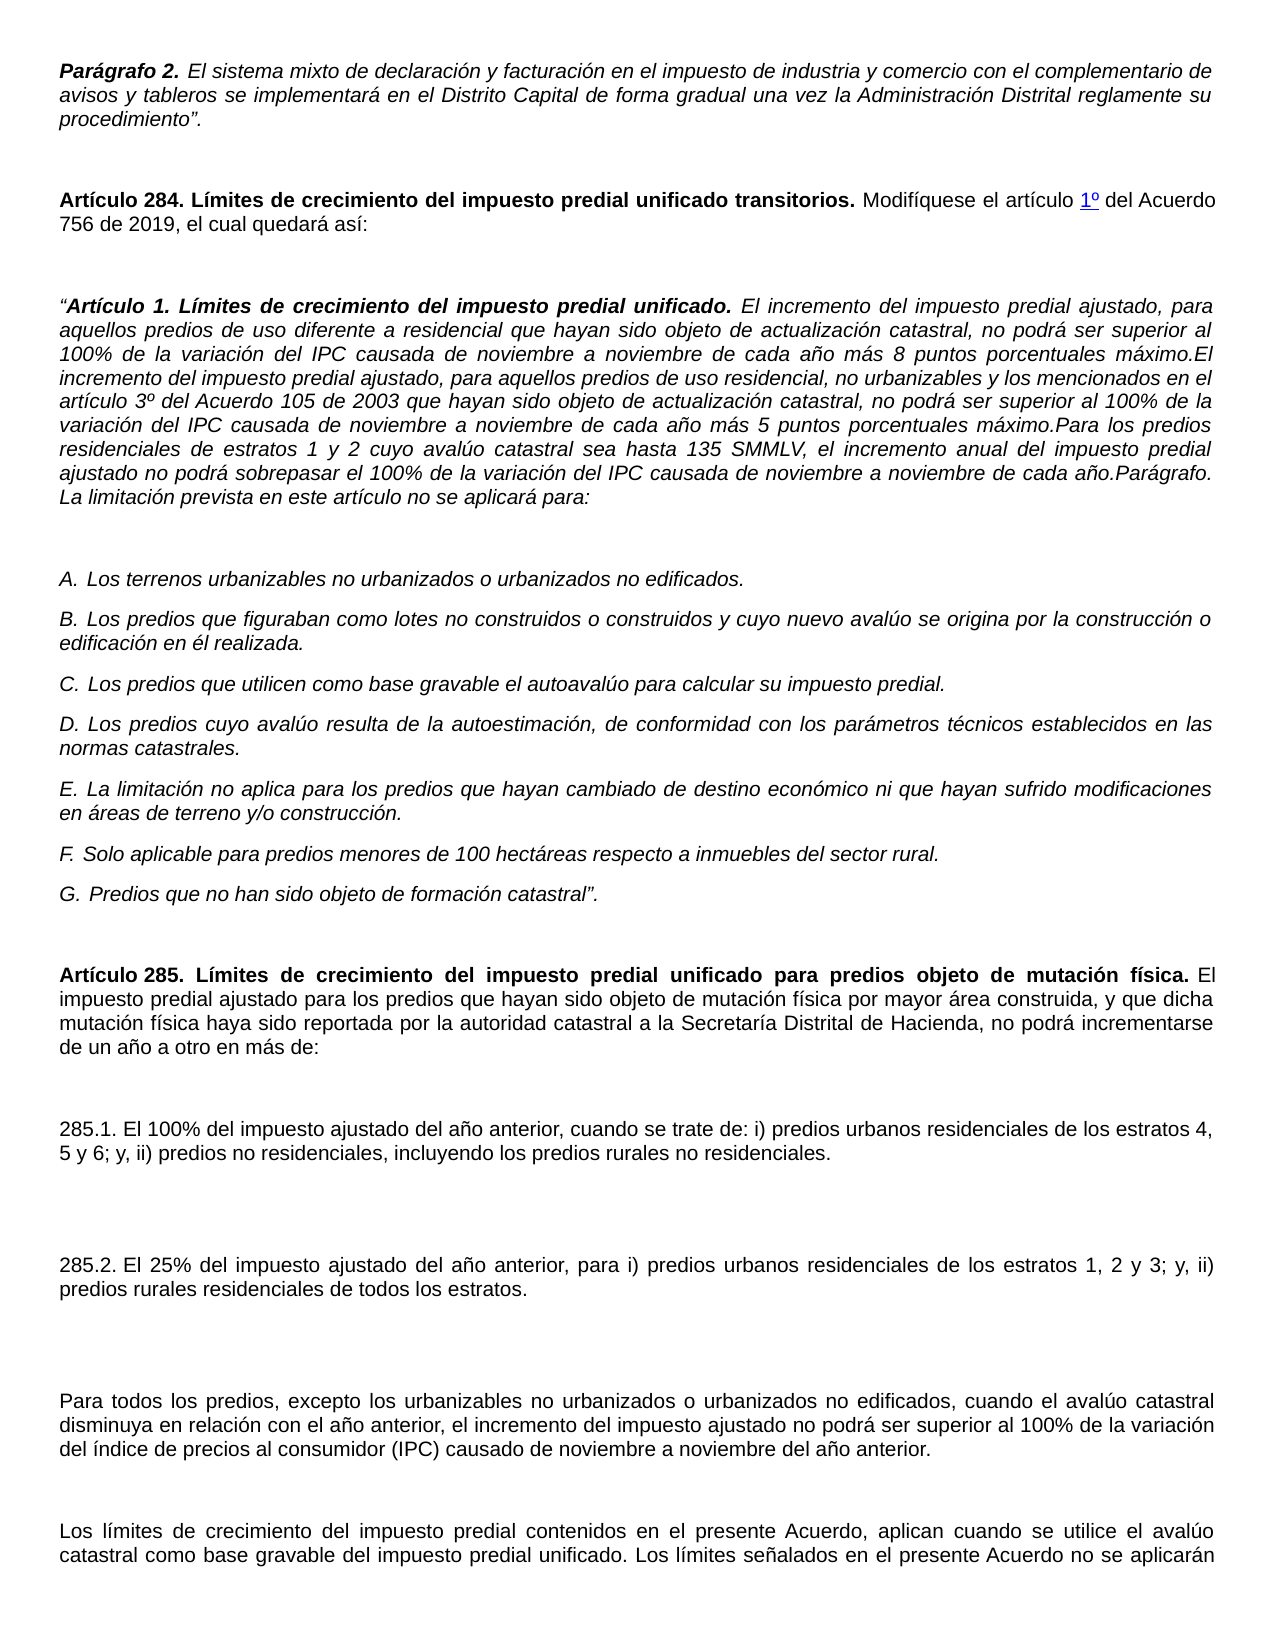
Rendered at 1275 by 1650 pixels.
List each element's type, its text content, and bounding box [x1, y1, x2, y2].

text C. Los predios que utilicen como base gravable el autoavalúo para calcular su impuesto predial. [59, 672, 1216, 696]
text Artículo 284. Límites de crecimiento del impuesto predial unificado transitorios. Modifíquese el artículo 1º del Acuerdo 756 de 2019, el cual quedará así: [59, 188, 1216, 236]
text B. Los predios que figuraban como lotes no construidos o construidos y cuyo nuevo avalúo se origina por la construcción o edificación en él realizada. [59, 607, 1216, 655]
text “Artículo 1. Límites de crecimiento del impuesto predial unificado. El incremento del impuesto predial ajustado, para aquellos predios de uso diferente a residencial que hayan sido objeto de actualización catastral, no podrá ser superior al 100% de la variación del IPC causada de noviembre a noviembre de cada año más 8 puntos porcentuales máximo.El incremento del impuesto predial ajustado, para aquellos predios de uso residencial, no urbanizables y los mencionados en el artículo 3º del Acuerdo 105 de 2003 que hayan sido objeto de actualización catastral, no podrá ser superior al 100% de la variación del IPC causada de noviembre a noviembre de cada año más 5 puntos porcentuales máximo.Para los predios residenciales de estratos 1 y 2 cuyo avalúo catastral sea hasta 135 SMMLV, el incremento anual del impuesto predial ajustado no podrá sobrepasar el 100% de la variación del IPC causada de noviembre a noviembre de cada año.Parágrafo. La limitación prevista en este artículo no se aplicará para: [59, 293, 1216, 509]
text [59, 1518, 1216, 1566]
text Para todos los predios, excepto los urbanizables no urbanizados o urbanizados no edificados, cuando el avalúo catastral disminuya en relación con el año anterior, el incremento del impuesto ajustado no podrá ser superior al 100% de la variación del índice de precios al consumidor (IPC) causado de noviembre a noviembre del año anterior. [59, 1389, 1216, 1461]
text F. Solo aplicable para predios menores de 100 hectáreas respecto a inmuebles del sector rural. [59, 841, 1216, 865]
text D. Los predios cuyo avalúo resulta de la autoestimación, de conformidad con los parámetros técnicos establecidos en las normas catastrales. [59, 712, 1216, 760]
text Artículo 285. Límites de crecimiento del impuesto predial unificado para predios objeto de mutación física. El impuesto predial ajustado para los predios que hayan sido objeto de mutación física por mayor área construida, y que dicha mutación física haya sido reportada por la autoridad catastral a la Secretaría Distrital de Hacienda, no podrá incrementarse de un año a otro en más de: [59, 963, 1216, 1059]
text G. Predios que no han sido objeto de formación catastral”. [59, 882, 1216, 906]
text E. La limitación no aplica para los predios que hayan cambiado de destino económico ni que hayan sufrido modificaciones en áreas de terreno y/o construcción. [59, 777, 1216, 825]
text A. Los terrenos urbanizables no urbanizados o urbanizados no edificados. [59, 566, 1216, 590]
text 285.1. El 100% del impuesto ajustado del año anterior, cuando se trate de: i) predios urbanos residenciales de los estratos 4, 5 y 6; y, ii) predios no residenciales, incluyendo los predios rurales no residenciales. [59, 1116, 1216, 1164]
text Parágrafo 2. El sistema mixto de declaración y facturación en el impuesto de industria y comercio con el complementario de avisos y tableros se implementará en el Distrito Capital de forma gradual una vez la Administración Distrital reglamente su procedimiento”. [59, 59, 1216, 131]
text 285.2. El 25% del impuesto ajustado del año anterior, para i) predios urbanos residenciales de los estratos 1, 2 y 3; y, ii) predios rurales residenciales de todos los estratos. [59, 1253, 1216, 1301]
